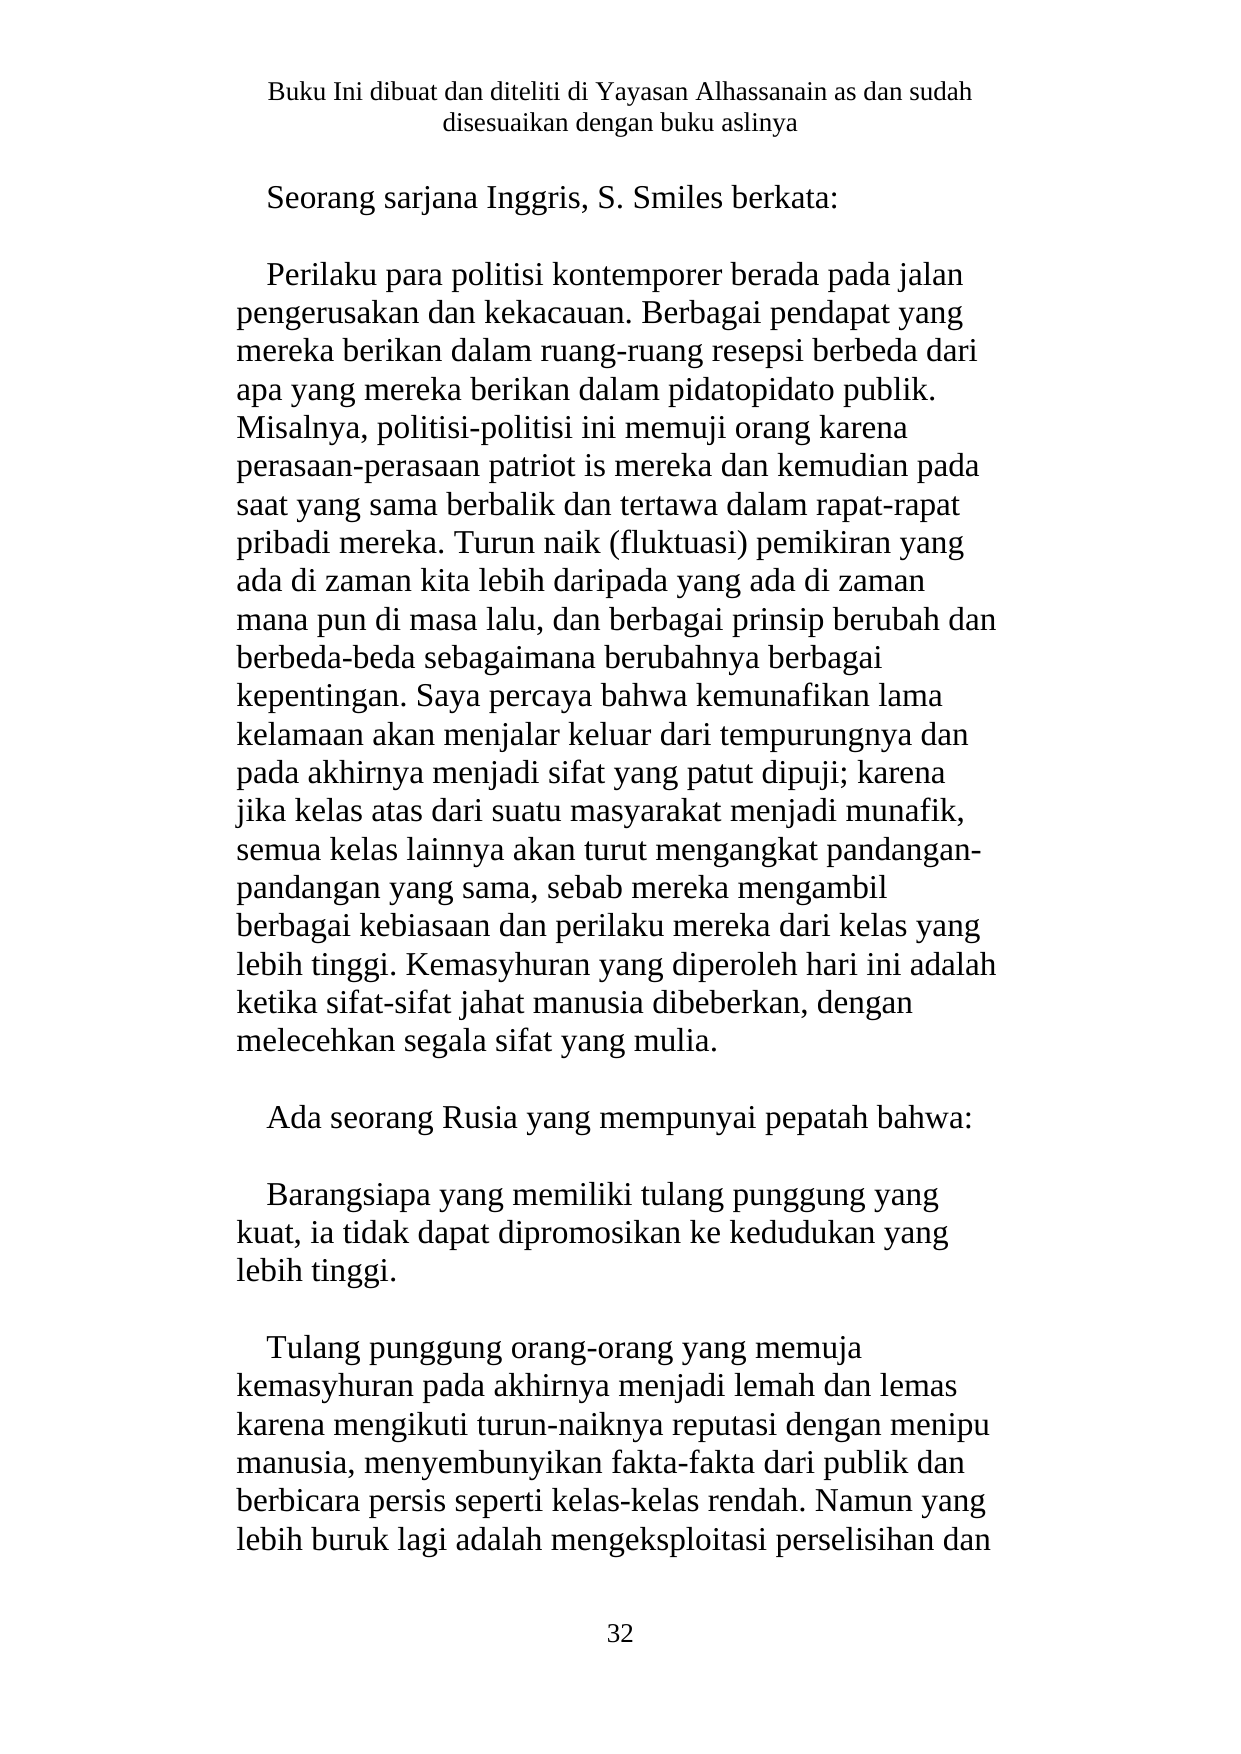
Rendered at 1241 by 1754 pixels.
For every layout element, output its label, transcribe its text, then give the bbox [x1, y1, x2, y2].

text Perilaku para politisi kontemporer berada pada jalan pengerusakan dan kekacauan. Berbagai pendapat yang mereka berikan dalam ruang-ruang resepsi berbeda dari apa yang mereka berikan dalam pidatopidato publik. Misalnya, politisi-politisi ini memuji orang karena perasaan-perasaan patriot is mereka dan kemudian pada saat yang sama berbalik dan tertawa dalam rapat-rapat pribadi mereka. Turun naik (fluktuasi) pemikiran yang ada di zaman kita lebih daripada yang ada di zaman mana pun di masa lalu, dan berbagai prinsip berubah dan berbeda-beda sebagaimana berubahnya berbagai kepentingan. Saya percaya bahwa kemunafikan lama kelamaan akan menjalar keluar dari tempurungnya dan pada akhirnya menjadi sifat yang patut dipuji; karena jika kelas atas dari suatu masyarakat menjadi munafik, semua kelas lainnya akan turut mengangkat pandangan-pandangan yang sama, sebab mereka mengambil berbagai kebiasaan dan perilaku mereka dari kelas yang lebih tinggi. Kemasyhuran yang diperoleh hari ini adalah ketika sifat-sifat jahat manusia dibeberkan, dengan melecehkan segala sifat yang mulia. [236, 254, 1004, 1059]
text Seorang sarjana Inggris, S. Smiles berkata: [236, 177, 1004, 216]
text Ada seorang Rusia yang mempunyai pepatah bahwa: [236, 1097, 1004, 1136]
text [236, 1327, 1004, 1557]
text Barangsiapa yang memiliki tulang punggung yang kuat, ia tidak dapat dipromosikan ke kedudukan yang lebih tinggi. [236, 1174, 1004, 1289]
